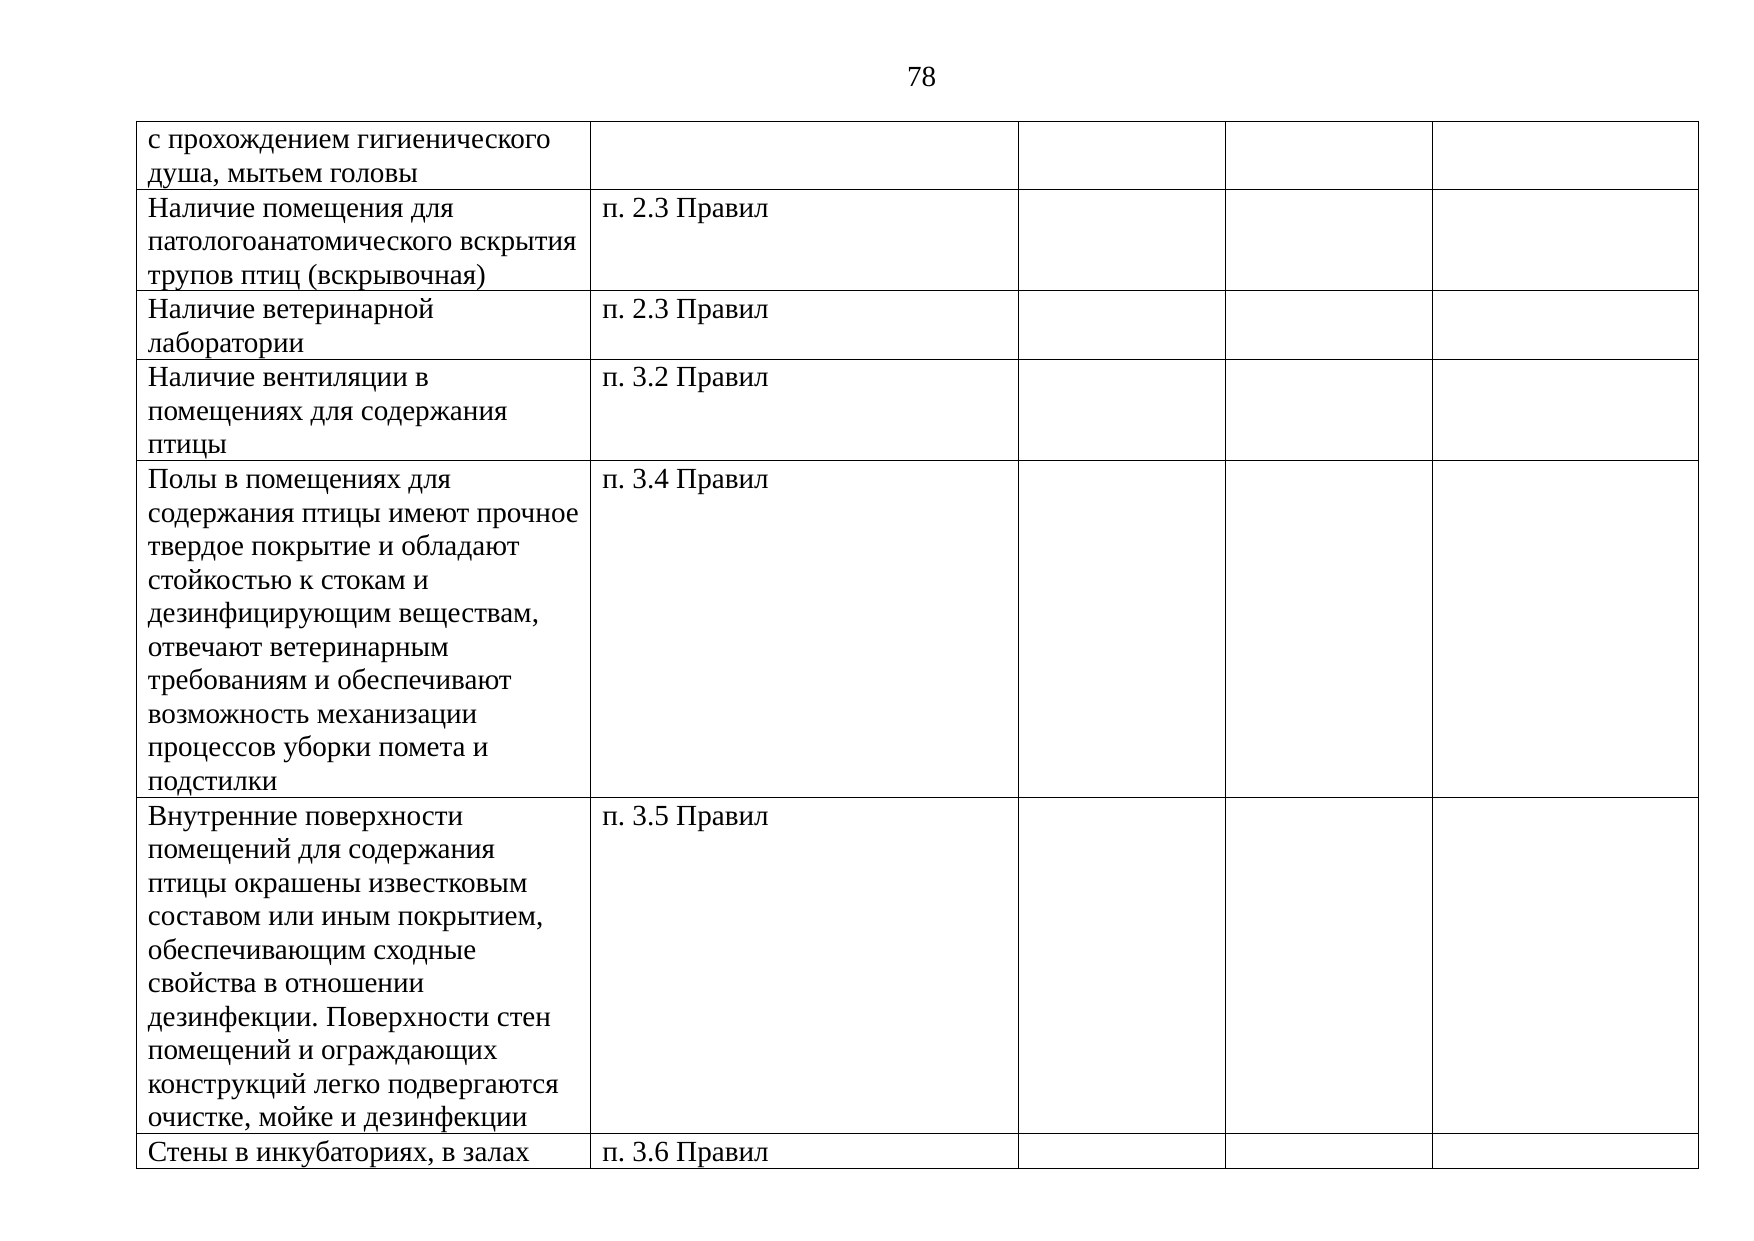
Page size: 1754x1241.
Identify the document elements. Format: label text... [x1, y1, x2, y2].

table_cell [1019, 122, 1225, 189]
table_cell [1433, 798, 1698, 1133]
table_cell [1433, 461, 1698, 797]
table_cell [137, 122, 590, 189]
table_cell [1019, 360, 1225, 460]
table_cell [1226, 360, 1432, 460]
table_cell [137, 1134, 590, 1168]
table_cell [1433, 1134, 1698, 1168]
table_cell [1226, 1134, 1432, 1168]
table_cell [1019, 1134, 1225, 1168]
table_cell п. 2.3 Правил [591, 291, 1018, 358]
table_cell п. 2.3 Правил [591, 190, 1018, 290]
table_cell [1226, 190, 1432, 290]
table_cell [1019, 190, 1225, 290]
table_cell п. 3.4 Правил [591, 461, 1018, 797]
table_cell Наличие помещения для патологоанатомического вскрытия трупов птиц (вскрывочная) [137, 190, 590, 290]
table_cell [1019, 291, 1225, 358]
table_cell [1226, 122, 1432, 189]
table_cell Наличие ветеринарной лаборатории [137, 291, 590, 358]
table_cell Внутренние поверхности помещений для содержания птицы окрашены известковым составом или иным покрытием, обеспечивающим сходные свойства в отношении дезинфекции. Поверхности стен помещений и ограждающих конструкций легко подвергаются очистке, мойке и дезинфекции [137, 798, 590, 1133]
table_cell п. 3.2 Правил [591, 360, 1018, 460]
table_cell [1226, 461, 1432, 797]
table_cell [1433, 122, 1698, 189]
table_cell [1433, 291, 1698, 358]
table_cell п. 3.5 Правил [591, 798, 1018, 1133]
table_cell [1226, 291, 1432, 358]
table_cell [1433, 190, 1698, 290]
table_cell [1019, 461, 1225, 797]
table_cell Наличие вентиляции в помещениях для содержания птицы [137, 360, 590, 460]
table_cell [1226, 798, 1432, 1133]
table_cell Полы в помещениях для содержания птицы имеют прочное твердое покрытие и обладают стойкостью к стокам и дезинфицирующим веществам, отвечают ветеринарным требованиям и обеспечивают возможность механизации процессов уборки помета и подстилки [137, 461, 590, 797]
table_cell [591, 122, 1018, 189]
table_cell [1433, 360, 1698, 460]
table_cell п. 3.6 Правил [591, 1134, 1018, 1168]
table_cell [1019, 798, 1225, 1133]
